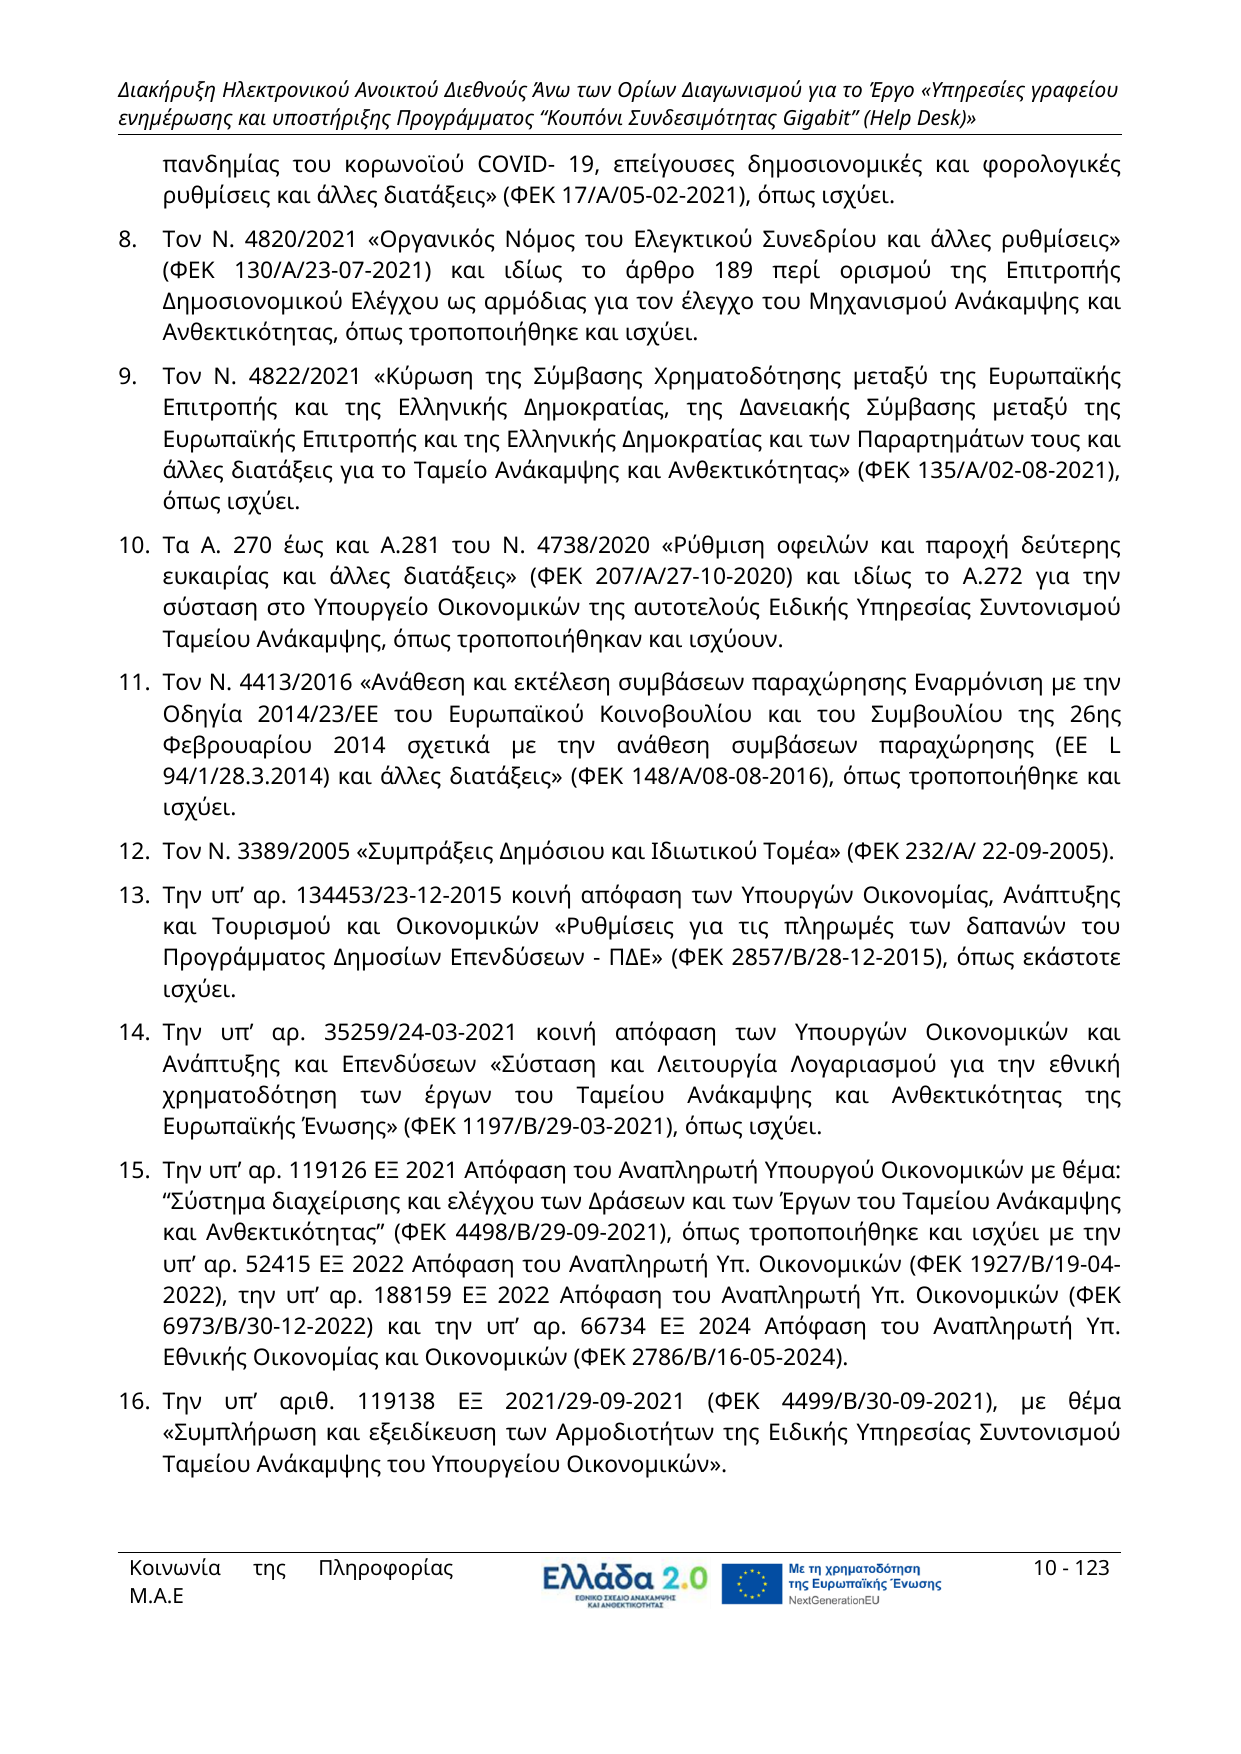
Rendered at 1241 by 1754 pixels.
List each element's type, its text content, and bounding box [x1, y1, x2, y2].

list Τα Α. 270 έως και Α.281 του Ν. 4738/2020 «Ρύθμιση οφειλών και παροχή δεύτερης ευκαιρίας και άλλες διατάξεις» (ΦΕΚ 207/Α/27-10-2020) και ιδίως το Α.272 για την σύσταση στο Υπουργείο Οικονομικών της αυτοτελούς Ειδικής Υπηρεσίας Συντονισμού Ταμείου Ανάκαμψης, όπως τροποποιήθηκαν και ισχύουν. [118, 529, 1122, 654]
list Την υπ’ αριθ. 119138 ΕΞ 2021/29-09-2021 (ΦΕΚ 4499/Β/30-09-2021), με θέμα «Συμπλήρωση και εξειδίκευση των Αρμοδιοτήτων της Ειδικής Υπηρεσίας Συντονισμού Ταμείου Ανάκαμψης του Υπουργείου Οικονομικών». [118, 1385, 1122, 1479]
list Την υπ’ αρ. 134453/23-12-2015 κοινή απόφαση των Υπουργών Οικονομίας, Ανάπτυξης και Τουρισμού και Οικονομικών «Ρυθμίσεις για τις πληρωμές των δαπανών του Προγράμματος Δημοσίων Επενδύσεων - ΠΔΕ» (ΦΕΚ 2857/Β/28-12-2015), όπως εκάστοτε ισχύει. [118, 879, 1122, 1004]
list Τον Ν. 4822/2021 «Κύρωση της Σύμβασης Χρηματοδότησης μεταξύ της Ευρωπαϊκής Επιτροπής και της Ελληνικής Δημοκρατίας, της Δανειακής Σύμβασης μεταξύ της Ευρωπαϊκής Επιτροπής και της Ελληνικής Δημοκρατίας και των Παραρτημάτων τους και άλλες διατάξεις για το Ταμείο Ανάκαμψης και Ανθεκτικότητας» (ΦΕΚ 135/Α/02-08-2021), όπως ισχύει. [118, 360, 1122, 516]
list Την υπ’ αρ. 119126 ΕΞ 2021 Απόφαση του Αναπληρωτή Υπουργού Οικονομικών με θέμα: “Σύστημα διαχείρισης και ελέγχου των Δράσεων και των Έργων του Ταμείου Ανάκαμψης και Ανθεκτικότητας” (ΦΕΚ 4498/Β/29-09-2021), όπως τροποποιήθηκε και ισχύει με την υπ’ αρ. 52415 ΕΞ 2022 Απόφαση του Αναπληρωτή Υπ. Οικονομικών (ΦΕΚ 1927/Β/19-04-2022), την υπ’ αρ. 188159 ΕΞ 2022 Απόφαση του Αναπληρωτή Υπ. Οικονομικών (ΦΕΚ 6973/Β/30-12-2022) και την υπ’ αρ. 66734 ΕΞ 2024 Απόφαση του Αναπληρωτή Υπ. Εθνικής Οικονομίας και Οικονομικών (ΦΕΚ 2786/Β/16-05-2024). [118, 1154, 1122, 1372]
list Τον Ν. 4413/2016 «Ανάθεση και εκτέλεση συμβάσεων παραχώρησης Εναρμόνιση με την Οδηγία 2014/23/ΕΕ του Ευρωπαϊκού Κοινοβουλίου και του Συμβουλίου της 26ης Φεβρουαρίου 2014 σχετικά με την ανάθεση συμβάσεων παραχώρησης (ΕΕ L 94/1/28.3.2014) και άλλες διατάξεις» (ΦΕΚ 148/Α/08-08-2016), όπως τροποποιήθηκε και ισχύει. [118, 666, 1122, 822]
picture [541, 1557, 948, 1609]
list Toν N. 4820/2021 «Οργανικός Νόμος του Ελεγκτικού Συνεδρίου και άλλες ρυθμίσεις» (ΦΕΚ 130/Α/23-07-2021) και ιδίως το άρθρο 189 περί ορισμού της Επιτροπής Δημοσιονομικού Ελέγχου ως αρμόδιας για τον έλεγχο του Μηχανισμού Ανάκαμψης και Ανθεκτικότητας, όπως τροποποιήθηκε και ισχύει. [118, 222, 1122, 347]
list Τον Ν. 3389/2005 «Συμπράξεις Δημόσιου και Ιδιωτικού Τομέα» (ΦΕΚ 232/Α/ 22-09-2005). [118, 835, 1122, 866]
list Την υπ’ αρ. 35259/24-03-2021 κοινή απόφαση των Υπουργών Οικονομικών και Ανάπτυξης και Επενδύσεων «Σύσταση και Λειτουργία Λογαριασμού για την εθνική χρηματοδότηση των έργων του Ταμείου Ανάκαμψης και Ανθεκτικότητας της Ευρωπαϊκής Ένωσης» (ΦΕΚ 1197/Β/29-03-2021), όπως ισχύει. [118, 1016, 1122, 1141]
